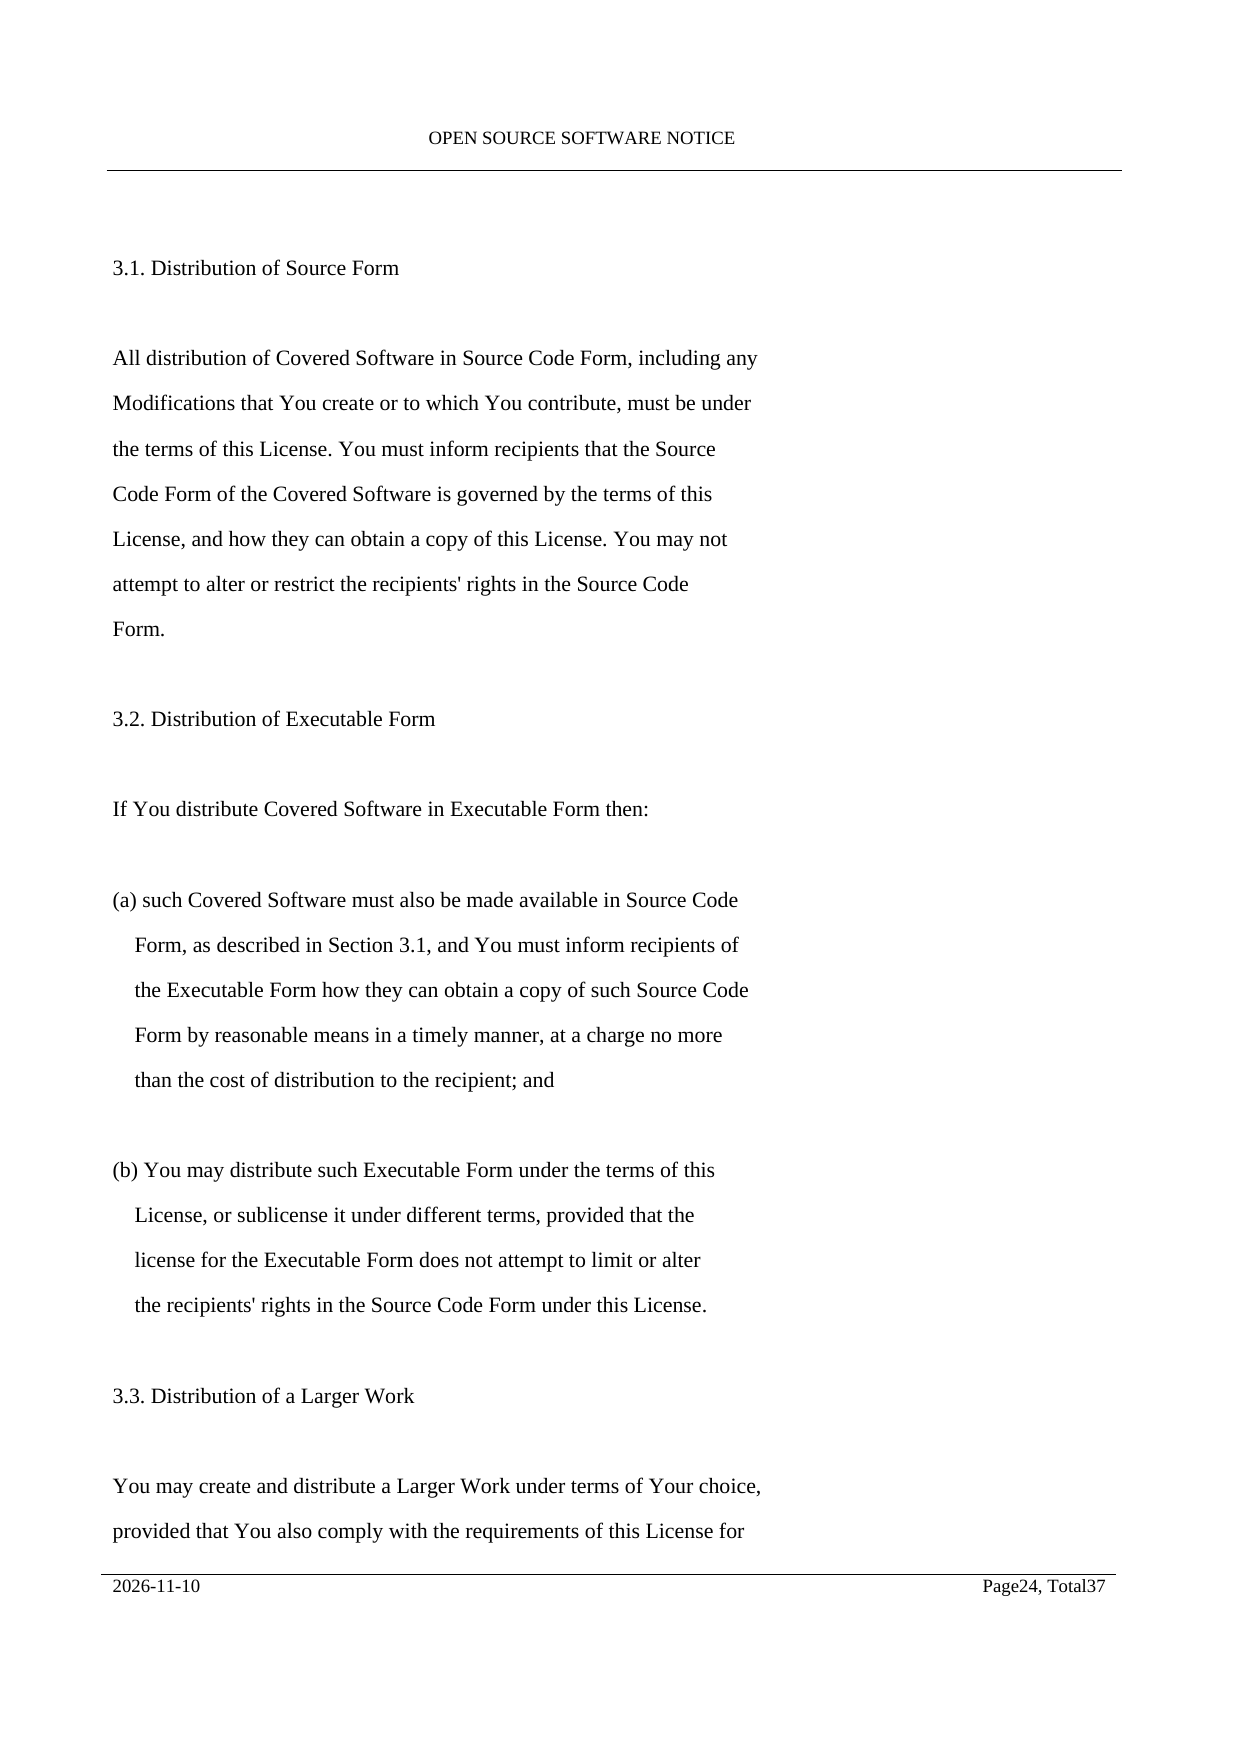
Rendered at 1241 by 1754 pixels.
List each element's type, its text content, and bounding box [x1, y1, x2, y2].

text than the cost of distribution to the recipient; and [112, 1063, 1128, 1096]
text License, and how they can obtain a copy of this License. You may not [112, 522, 1128, 554]
text Form by reasonable means in a timely manner, at a charge no more [112, 1018, 1128, 1051]
text If You distribute Covered Software in Executable Form then: [112, 793, 1128, 825]
text You may create and distribute a Larger Work under terms of Your choice, [112, 1469, 1128, 1502]
text license for the Executable Form does not attempt to limit or alter [112, 1244, 1128, 1276]
text Code Form of the Covered Software is governed by the terms of this [112, 477, 1128, 509]
text the terms of this License. You must inform recipients that the Source [112, 432, 1128, 464]
text 3.2. Distribution of Executable Form [112, 702, 1128, 735]
text (a) such Covered Software must also be made available in Source Code [112, 883, 1128, 915]
text Modifications that You create or to which You contribute, must be under [112, 387, 1128, 419]
text 3.1. Distribution of Source Form [112, 251, 1128, 284]
text 3.3. Distribution of a Larger Work [112, 1379, 1128, 1412]
text the Executable Form how they can obtain a copy of such Source Code [112, 973, 1128, 1006]
text provided that You also comply with the requirements of this License for [112, 1514, 1128, 1547]
text attempt to alter or restrict the recipients' rights in the Source Code [112, 567, 1128, 600]
text Form. [112, 612, 1128, 645]
text Form, as described in Section 3.1, and You must inform recipients of [112, 928, 1128, 961]
text All distribution of Covered Software in Source Code Form, including any [112, 342, 1128, 374]
text the recipients' rights in the Source Code Form under this License. [112, 1289, 1128, 1321]
text License, or sublicense it under different terms, provided that the [112, 1199, 1128, 1231]
text (b) You may distribute such Executable Form under the terms of this [112, 1153, 1128, 1186]
